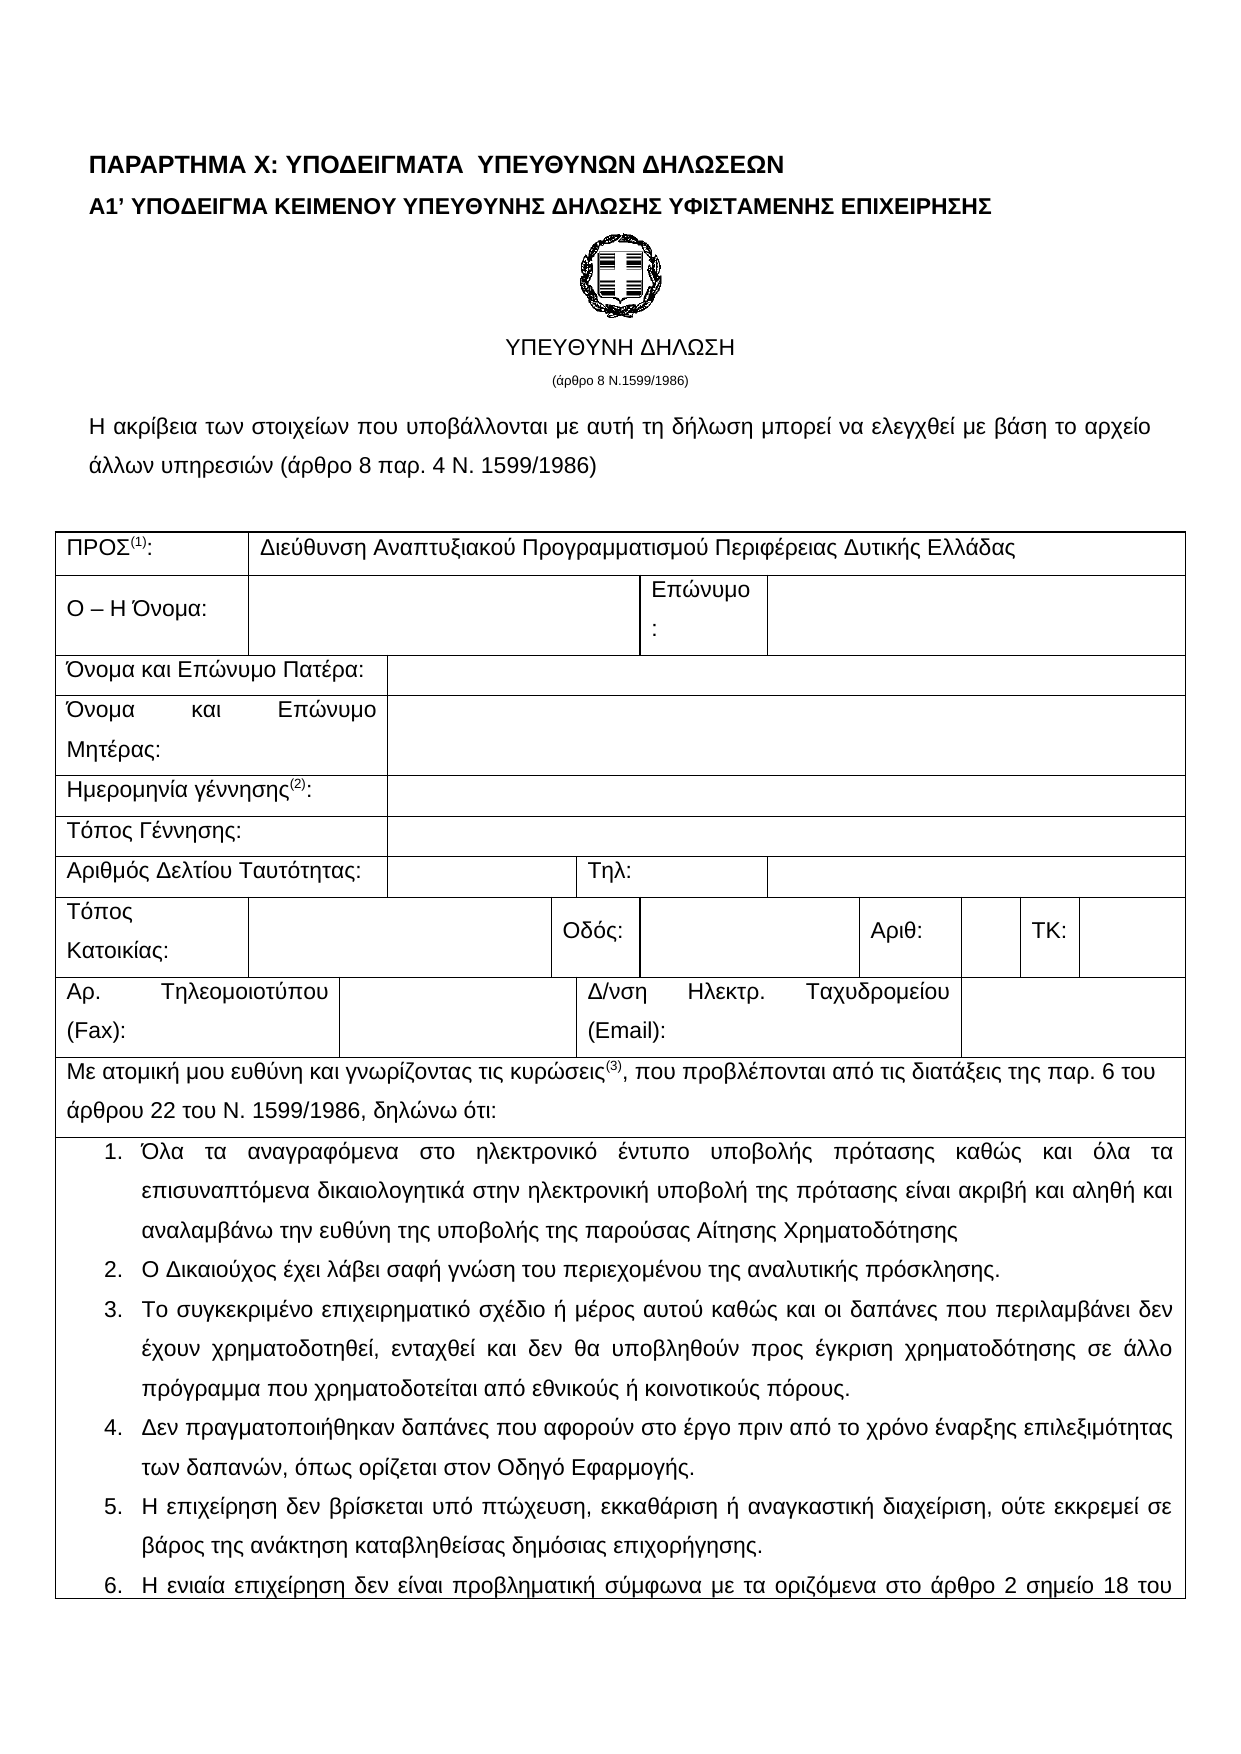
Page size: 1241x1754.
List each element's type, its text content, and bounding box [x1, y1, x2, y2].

table_cell [388, 696, 1185, 775]
table_cell [1080, 898, 1185, 977]
table_cell [388, 776, 1185, 816]
table_cell [388, 817, 1185, 856]
table_header ΠΡΟΣ(1): [56, 533, 248, 574]
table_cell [56, 1138, 1185, 1598]
table_cell [249, 898, 551, 977]
table_cell [962, 978, 1185, 1057]
table_cell [962, 898, 1020, 977]
subtitle ΠΑΡΑΡΤΗΜΑ X: ΥΠΟΔΕΙΓΜΑΤΑ ΥΠΕΥΘΥΝΩΝ ΔΗΛΩΣΕΩΝ [89, 150, 1152, 179]
table_cell Αριθ: [860, 898, 961, 977]
table_cell Τόπος Γέννησης: [56, 817, 387, 856]
table_cell Με ατομική μου ευθύνη και γνωρίζοντας τις κυρώσεις(3), που προβλέπονται από τις διατάξεις της παρ. 6 του άρθρου 22 του Ν. 1599/1986, δηλώνω ότι: [56, 1058, 1185, 1137]
table_cell [388, 656, 1185, 695]
text Α1’ ΥΠΟΔΕΙΓΜΑ ΚΕΙΜΕΝΟΥ ΥΠΕΥΘΥΝΗΣ ΔΗΛΩΣΗΣ ΥΦΙΣΤΑΜΕΝΗΣ ΕΠΙΧΕΙΡΗΣΗΣ [89, 193, 1152, 219]
table_cell [641, 898, 859, 977]
text (άρθρο 8 Ν.1599/1986) [89, 373, 1152, 400]
table_cell Όνομα και Επώνυμο Μητέρας: [56, 696, 387, 775]
table_header Διεύθυνση Αναπτυξιακού Προγραμματισμού Περιφέρειας Δυτικής Ελλάδας [249, 533, 1185, 574]
table_cell Επώνυμο: [641, 576, 767, 654]
table_cell Αρ. Τηλεομοιοτύπου (Fax): [56, 978, 339, 1057]
text ΥΠΕΥΘΥΝΗ ΔΗΛΩΣΗ [89, 334, 1152, 360]
table_cell [768, 576, 1185, 654]
table_cell Οδός: [552, 898, 639, 977]
table_cell Τηλ: [577, 857, 767, 897]
table_cell [768, 857, 1185, 897]
table_cell ΤΚ: [1021, 898, 1079, 977]
picture [577, 232, 664, 320]
table_cell [340, 978, 576, 1057]
table_cell Ημερομηνία γέννησης(2): [56, 776, 387, 816]
table_cell Αριθμός Δελτίου Ταυτότητας: [56, 857, 387, 897]
table_cell [388, 857, 576, 897]
table_cell Ο – Η Όνομα: [56, 576, 248, 654]
table_cell [249, 576, 639, 654]
table_cell Τόπος Κατοικίας: [56, 898, 248, 977]
text Η ακρίβεια των στοιχείων που υποβάλλονται με αυτή τη δήλωση μπορεί να ελεγχθεί με βάση το αρχείο άλλων υπηρεσιών (άρθρο 8 παρ. 4 Ν. 1599/1986) [89, 413, 1152, 479]
table_cell Δ/νση Ηλεκτρ. Ταχυδρομείου (Εmail): [577, 978, 961, 1057]
table_cell Όνομα και Επώνυμο Πατέρα: [56, 656, 387, 695]
